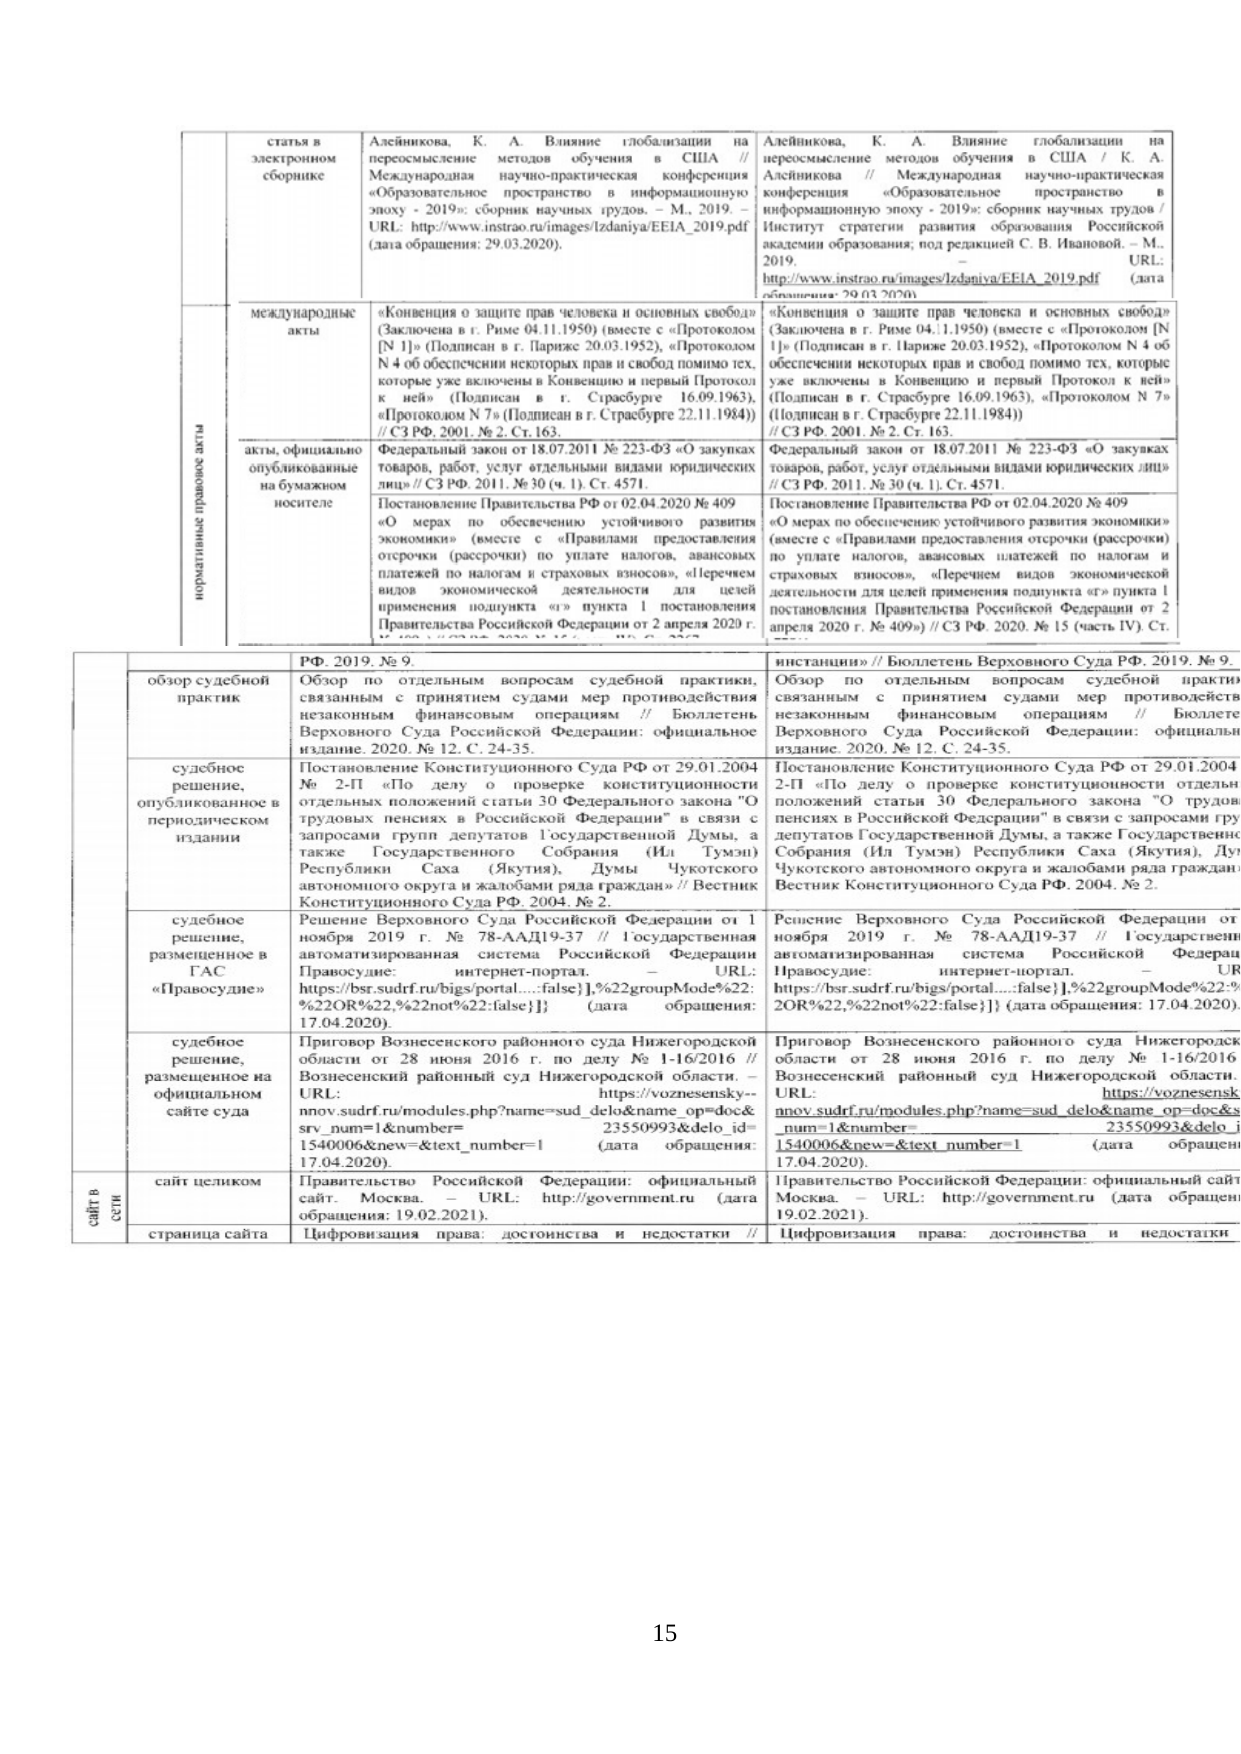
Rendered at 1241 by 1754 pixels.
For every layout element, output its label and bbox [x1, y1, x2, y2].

picture [175, 125, 1181, 646]
picture [64, 647, 1241, 1252]
